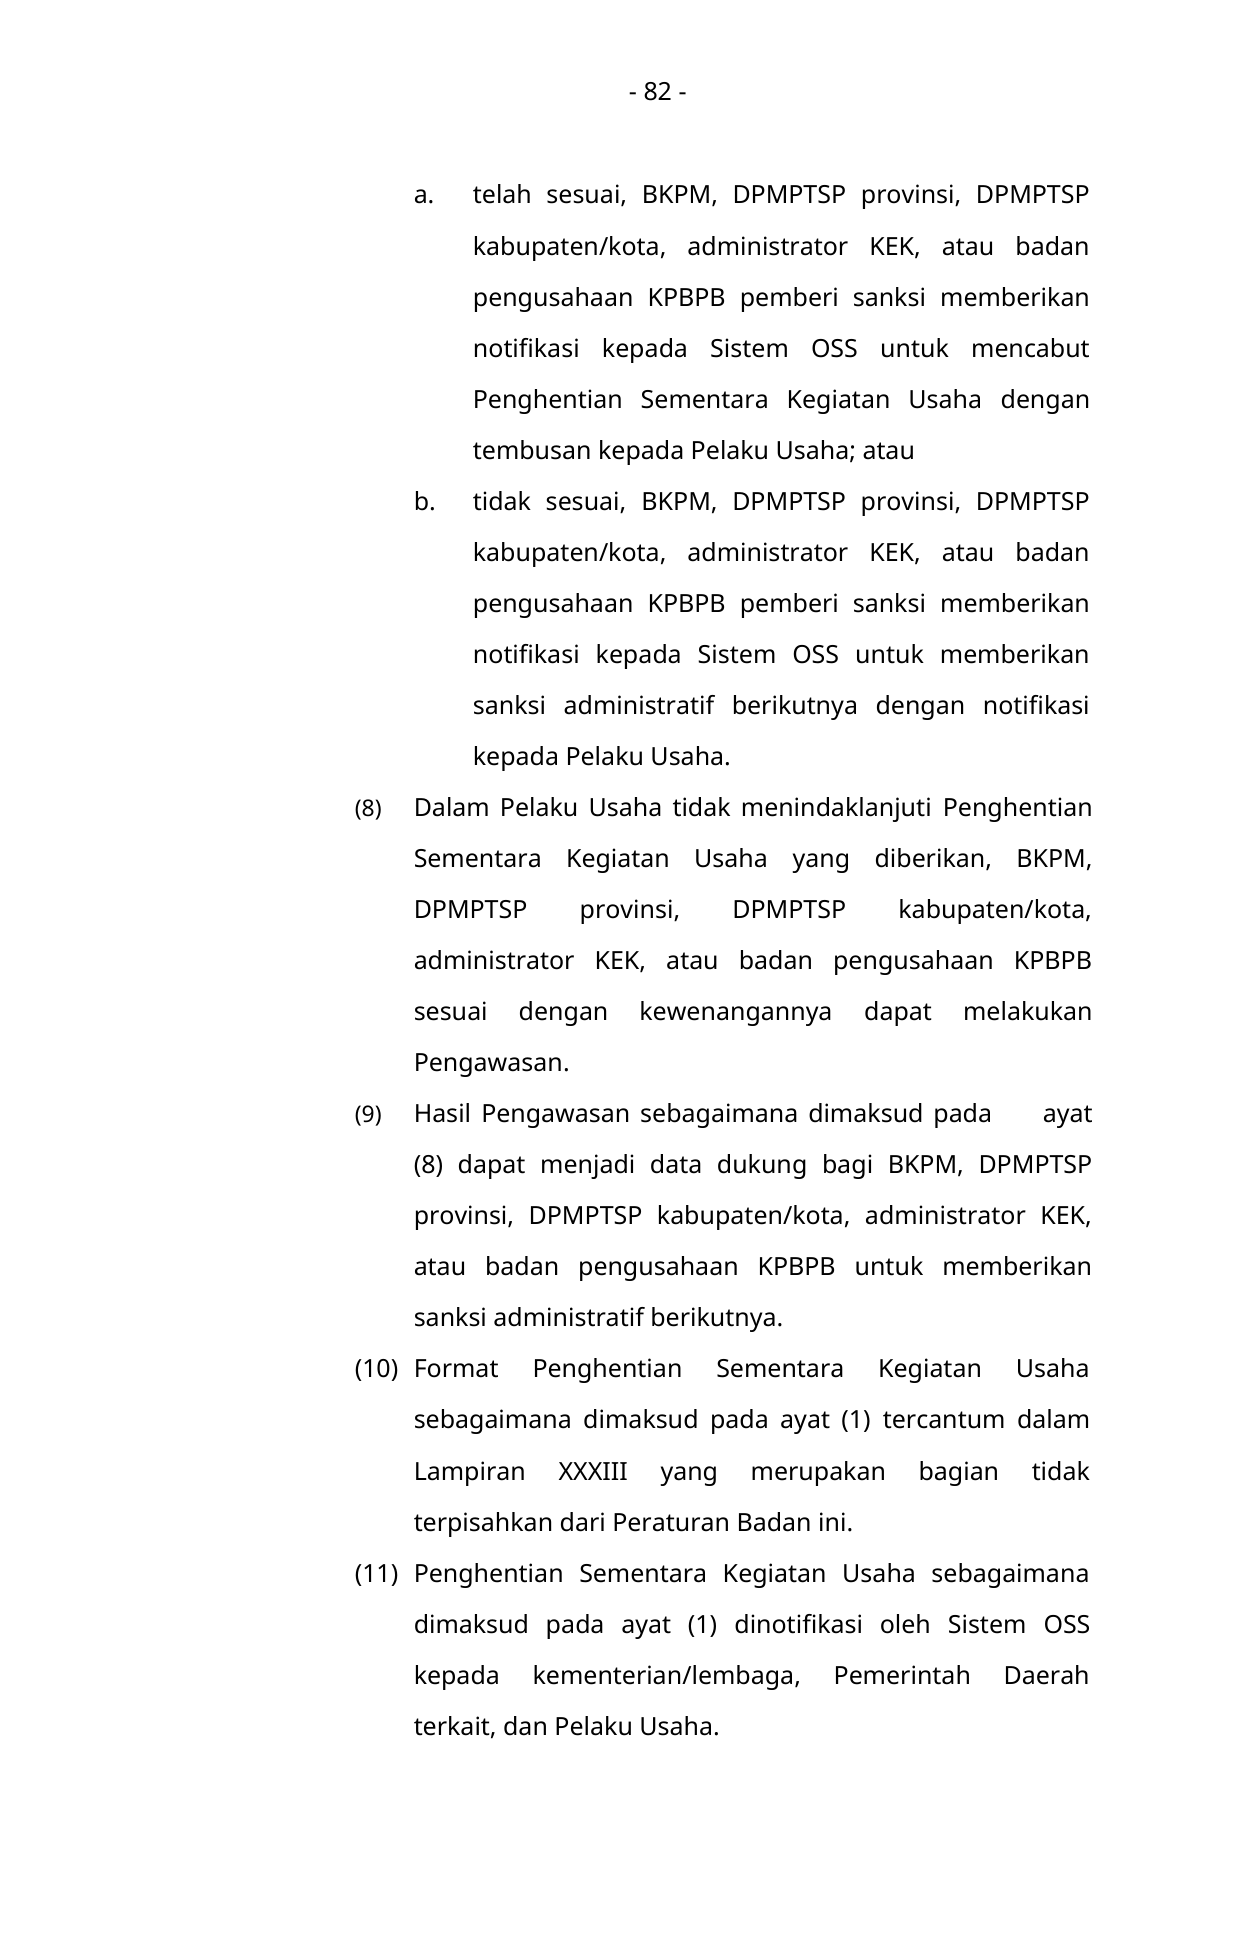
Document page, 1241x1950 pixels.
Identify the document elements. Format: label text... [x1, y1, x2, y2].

list Format Penghentian Sementara Kegiatan Usaha sebagaimana dimaksud pada ayat (1) tercantum dalam Lampiran XXXIII yang merupakan bagian tidak terpisahkan dari Peraturan Badan ini. [354, 1351, 1090, 1538]
list telah sesuai, BKPM, DPMPTSP provinsi, DPMPTSP kabupaten/kota, administrator KEK, atau badan pengusahaan KPBPB pemberi sanksi memberikan notifikasi kepada Sistem OSS untuk mencabut Penghentian Sementara Kegiatan Usaha dengan tembusan kepada Pelaku Usaha; atau [413, 177, 1090, 466]
list Dalam Pelaku Usaha tidak menindaklanjuti Penghentian Sementara Kegiatan Usaha yang diberikan, BKPM, DPMPTSP provinsi, DPMPTSP kabupaten/kota, administrator KEK, atau badan pengusahaan KPBPB sesuai dengan kewenangannya dapat melakukan Pengawasan. [354, 790, 1092, 1079]
list tidak sesuai, BKPM, DPMPTSP provinsi, DPMPTSP kabupaten/kota, administrator KEK, atau badan pengusahaan KPBPB pemberi sanksi memberikan notifikasi kepada Sistem OSS untuk memberikan sanksi administratif berikutnya dengan notifikasi kepada Pelaku Usaha. [413, 483, 1090, 773]
list Penghentian Sementara Kegiatan Usaha sebagaimana dimaksud pada ayat (1) dinotifikasi oleh Sistem OSS kepada kementerian/lembaga, Pemerintah Daerah terkait, dan Pelaku Usaha. [354, 1555, 1090, 1742]
list Hasil Pengawasan sebagaimana dimaksud pada ayat (8) dapat menjadi data dukung bagi BKPM, DPMPTSP provinsi, DPMPTSP kabupaten/kota, administrator KEK, atau badan pengusahaan KPBPB untuk memberikan sanksi administratif berikutnya. [354, 1096, 1092, 1334]
